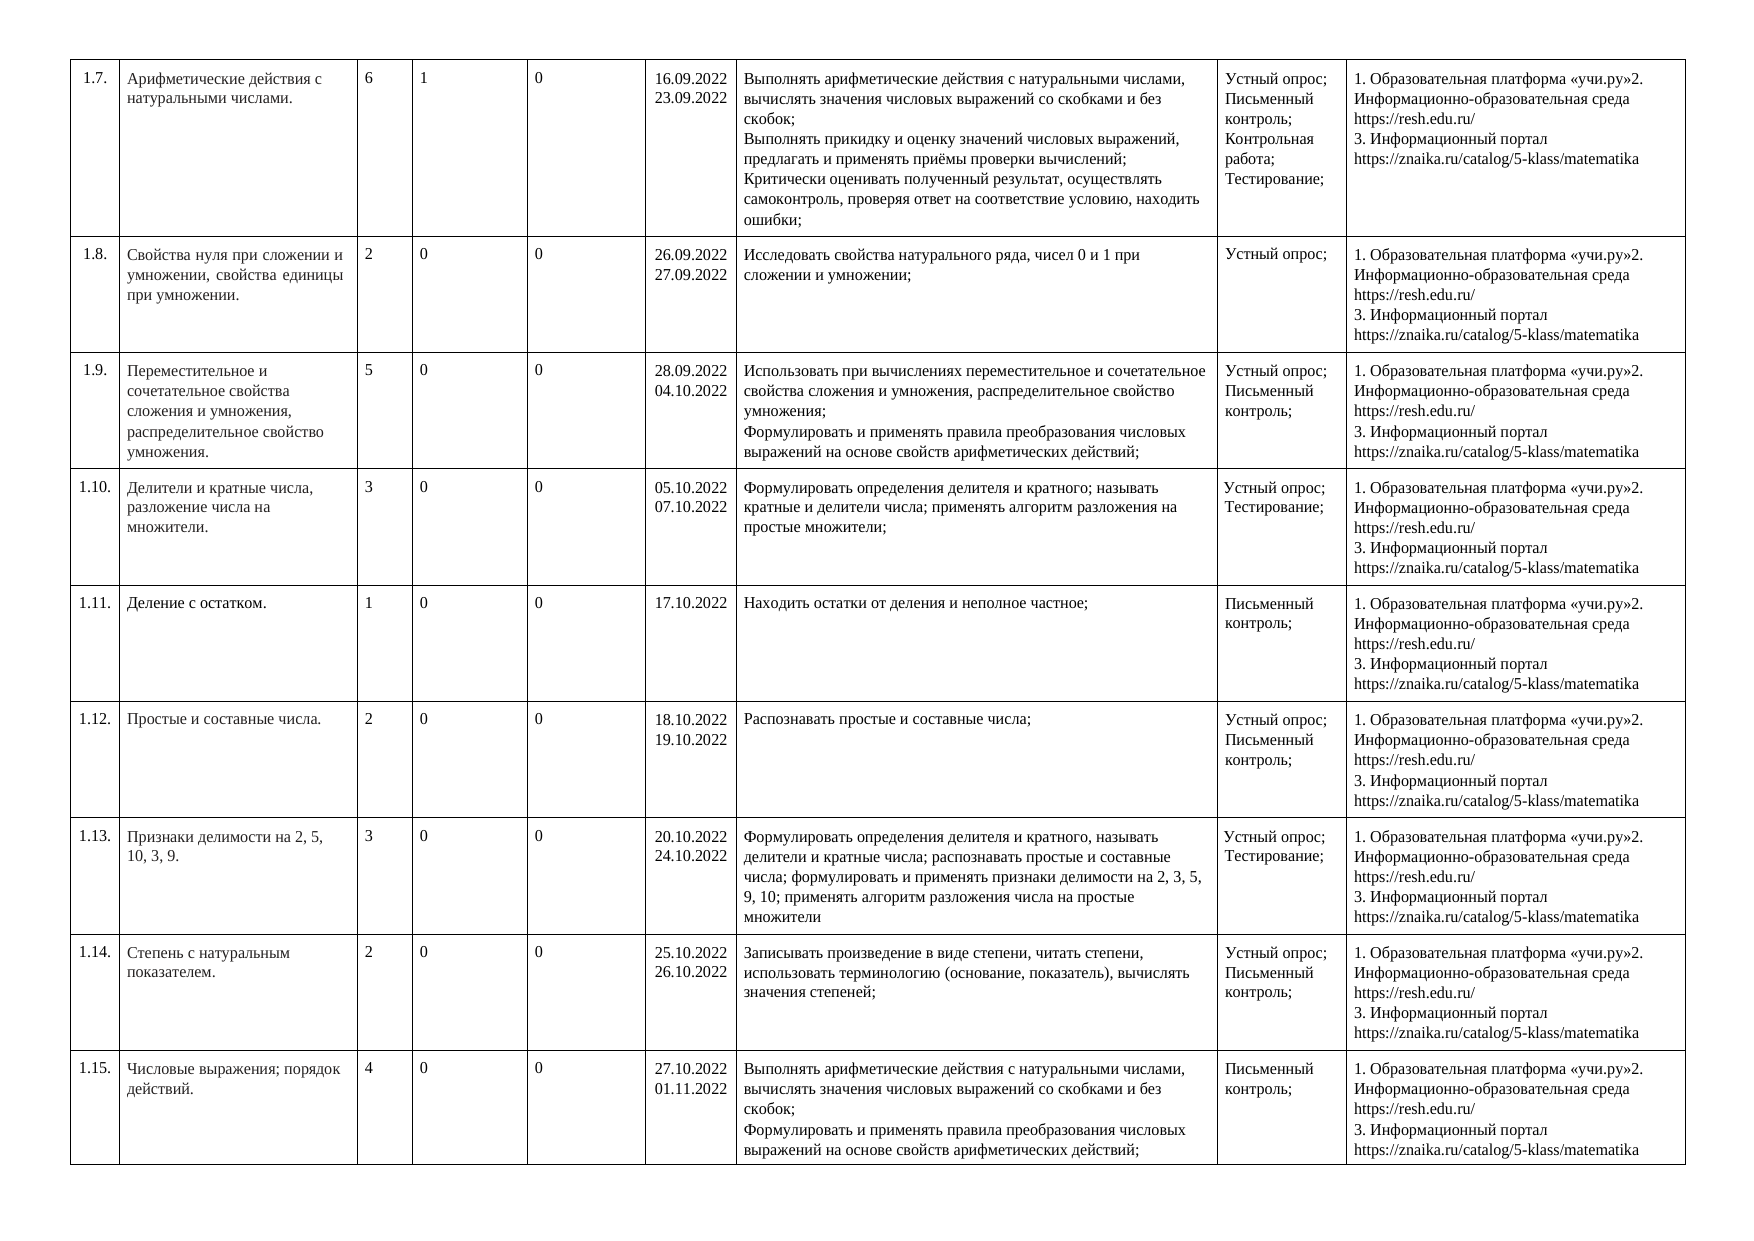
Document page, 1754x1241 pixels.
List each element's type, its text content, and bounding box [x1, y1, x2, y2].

table_cell 0 [528, 353, 645, 468]
table_cell 28.09.2022 04.10.2022 [646, 353, 736, 468]
table_cell 17.10.2022 [646, 586, 736, 701]
table_header 1 [413, 60, 527, 236]
table_cell Переместительное и сочетательное свойства сложения и умножения, распределительное свойство умножения. [120, 353, 357, 468]
table_cell 1.12. [71, 702, 119, 817]
table_header 1. Образовательная платформа «учи.ру»2. Информационно-образовательная среда https://resh.edu.ru/ 3. Информационный портал https://znaika.ru/catalog/5-klass/matematika [1347, 60, 1685, 236]
table_cell Письменный контроль; [1218, 1051, 1346, 1164]
table_cell 1.8. [71, 237, 119, 352]
table_cell Степень с натуральным показателем. [120, 935, 357, 1050]
table_cell Устный опрос; Тестирование; [1218, 469, 1346, 584]
table_cell 0 [528, 237, 645, 352]
table_cell 0 [413, 1051, 527, 1164]
table_header 0 [528, 60, 645, 236]
table_cell 0 [413, 469, 527, 584]
table_header Арифметические действия с натуральными числами. [120, 60, 357, 236]
table_cell 18.10.2022 19.10.2022 [646, 702, 736, 817]
table_cell 0 [528, 586, 645, 701]
table_header Устный опрос; Письменный контроль; Контрольная работа; Тестирование; [1218, 60, 1346, 236]
table_cell 0 [413, 935, 527, 1050]
table_header Выполнять арифметические действия с натуральными числами, вычислять значения числовых выражений со скобками и без скобок; Выполнять прикидку и оценку значений числовых выражений, предлагать и применять приёмы проверки вычислений; Критически оценивать полученный результат, осуществлять самоконтроль, проверяя ответ на соответствие условию, находить ошибки; [737, 60, 1217, 236]
table_header 6 [358, 60, 412, 236]
table_cell 0 [413, 237, 527, 352]
table_cell Деление с остатком. [120, 586, 357, 701]
table_cell Выполнять арифметические действия с натуральными числами, вычислять значения числовых выражений со скобками и без скобок; Формулировать и применять правила преобразования числовых выражений на основе свойств арифметических действий; [737, 1051, 1217, 1164]
table_cell 0 [413, 353, 527, 468]
table_cell Устный опрос; Письменный контроль; [1218, 935, 1346, 1050]
table_cell 3 [358, 469, 412, 584]
table_cell 1.13. [71, 818, 119, 933]
table_cell 2 [358, 702, 412, 817]
table_cell Находить остатки от деления и неполное частное; [737, 586, 1217, 701]
table_cell 25.10.2022 26.10.2022 [646, 935, 736, 1050]
table_cell Признаки делимости на 2, 5, 10, 3, 9. [120, 818, 357, 933]
table_cell 2 [358, 237, 412, 352]
table_cell 1.11. [71, 586, 119, 701]
table_cell 27.10.2022 01.11.2022 [646, 1051, 736, 1164]
table_cell Устный опрос; Письменный контроль; [1218, 353, 1346, 468]
table_cell Формулировать определения делителя и кратного, называть делители и кратные числа; распознавать простые и составные числа; формулировать и применять признаки делимости на 2, 3, 5, 9, 10; применять алгоритм разложения числа на простые множители [737, 818, 1217, 933]
table_header 16.09.2022 23.09.2022 [646, 60, 736, 236]
table_cell 1.14. [71, 935, 119, 1050]
table_cell Формулировать определения делителя и кратного; называть кратные и делители числа; применять алгоритм разложения на простые множители; [737, 469, 1217, 584]
table_cell 0 [528, 935, 645, 1050]
table_cell 0 [413, 702, 527, 817]
table_cell Устный опрос; [1218, 237, 1346, 352]
table_cell 05.10.2022 07.10.2022 [646, 469, 736, 584]
table_cell 20.10.2022 24.10.2022 [646, 818, 736, 933]
table_cell 0 [413, 818, 527, 933]
table_cell 0 [528, 818, 645, 933]
table_header 1.7. [71, 60, 119, 236]
table_cell Распознавать простые и составные числа; [737, 702, 1217, 817]
table_cell 0 [528, 469, 645, 584]
table_cell Свойства нуля при сложении и умножении, свойства единицы при умножении. [120, 237, 357, 352]
table_cell Устный опрос; Тестирование; [1218, 818, 1346, 933]
table_cell Письменный контроль; [1218, 586, 1346, 701]
table_cell Исследовать свойства натурального ряда, чисел 0 и 1 при сложении и умножении; [737, 237, 1217, 352]
table_cell Простые и составные числа. [120, 702, 357, 817]
table_cell 1 [358, 586, 412, 701]
table_cell 0 [528, 702, 645, 817]
table_cell 26.09.2022 27.09.2022 [646, 237, 736, 352]
table_cell 5 [358, 353, 412, 468]
table_cell Числовые выражения; порядок действий. [120, 1051, 357, 1164]
table_cell 0 [528, 1051, 645, 1164]
table_cell Делители и кратные числа, разложение числа на множители. [120, 469, 357, 584]
table_cell 1.9. [71, 353, 119, 468]
table_cell 1.10. [71, 469, 119, 584]
table_cell 0 [413, 586, 527, 701]
table_cell 1.15. [71, 1051, 119, 1164]
table_cell 3 [358, 818, 412, 933]
table_cell Записывать произведение в виде степени, читать степени, использовать терминологию (основание, показатель), вычислять значения степеней; [737, 935, 1217, 1050]
table_cell Использовать при вычислениях переместительное и сочетательное свойства сложения и умножения, распределительное свойство умножения; Формулировать и применять правила преобразования числовых выражений на основе свойств арифметических действий; [737, 353, 1217, 468]
table_cell 4 [358, 1051, 412, 1164]
table_cell Устный опрос; Письменный контроль; [1218, 702, 1346, 817]
table_cell 2 [358, 935, 412, 1050]
